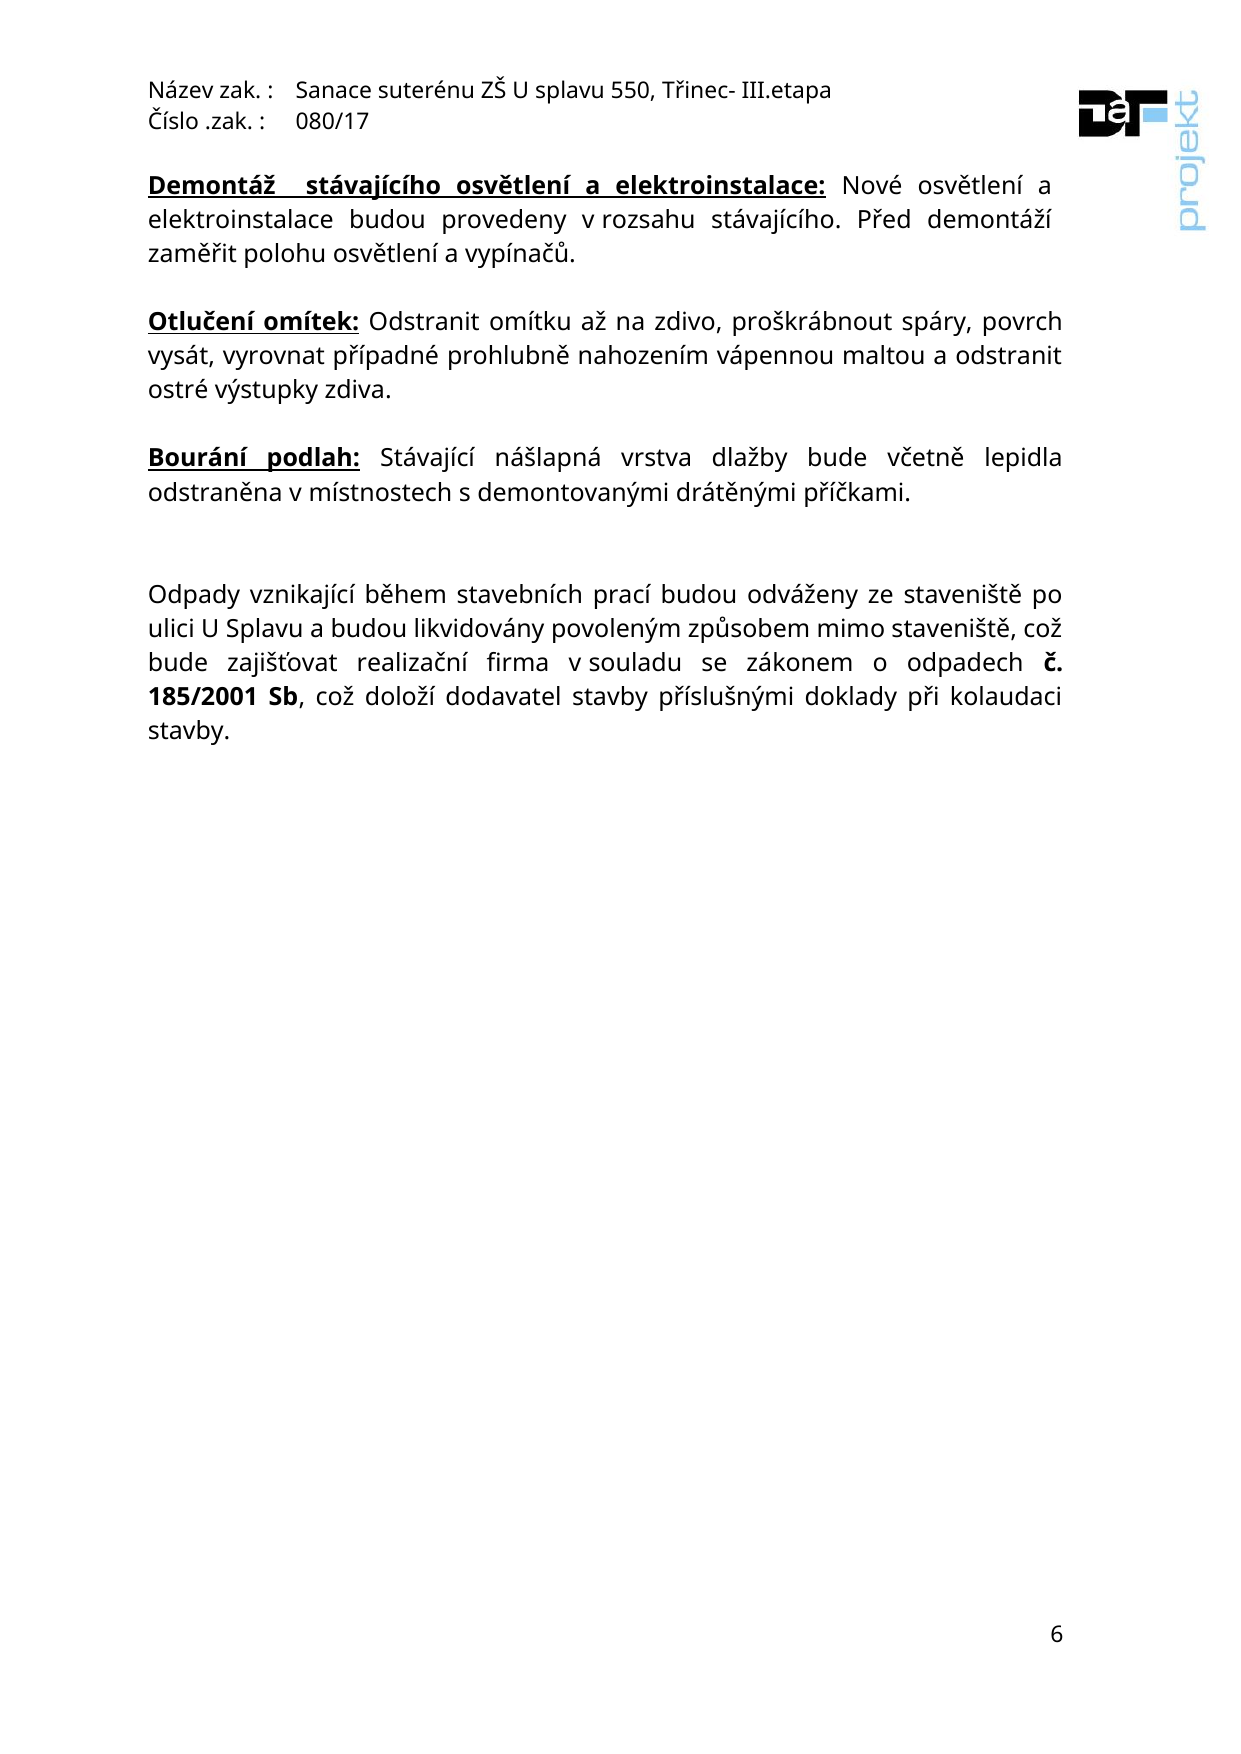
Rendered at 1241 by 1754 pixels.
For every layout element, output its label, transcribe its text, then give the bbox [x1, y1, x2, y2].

text Demontáž stávajícího osvětlení a elektroinstalace: Nové osvětlení a elektroinstalace budou provedeny v rozsahu stávajícího. Před demontáží zaměřit polohu osvětlení a vypínačů. [148, 168, 1063, 270]
text Odpady vznikající během stavebních prací budou odváženy ze staveniště po ulici U Splavu a budou likvidovány povoleným způsobem mimo staveniště, což bude zajišťovat realizační firma v souladu se zákonem o odpadech č. 185/2001 Sb, což doloží dodavatel stavby příslušnými doklady při kolaudaci stavby. [148, 576, 1063, 747]
picture [1071, 79, 1212, 238]
text Bourání podlah: Stávající nášlapná vrstva dlažby bude včetně lepidla odstraněna v místnostech s demontovanými drátěnými příčkami. [148, 440, 1063, 508]
text Otlučení omítek: Odstranit omítku až na zdivo, proškrábnout spáry, povrch vysát, vyrovnat případné prohlubně nahozením vápennou maltou a odstranit ostré výstupky zdiva. [148, 304, 1063, 406]
